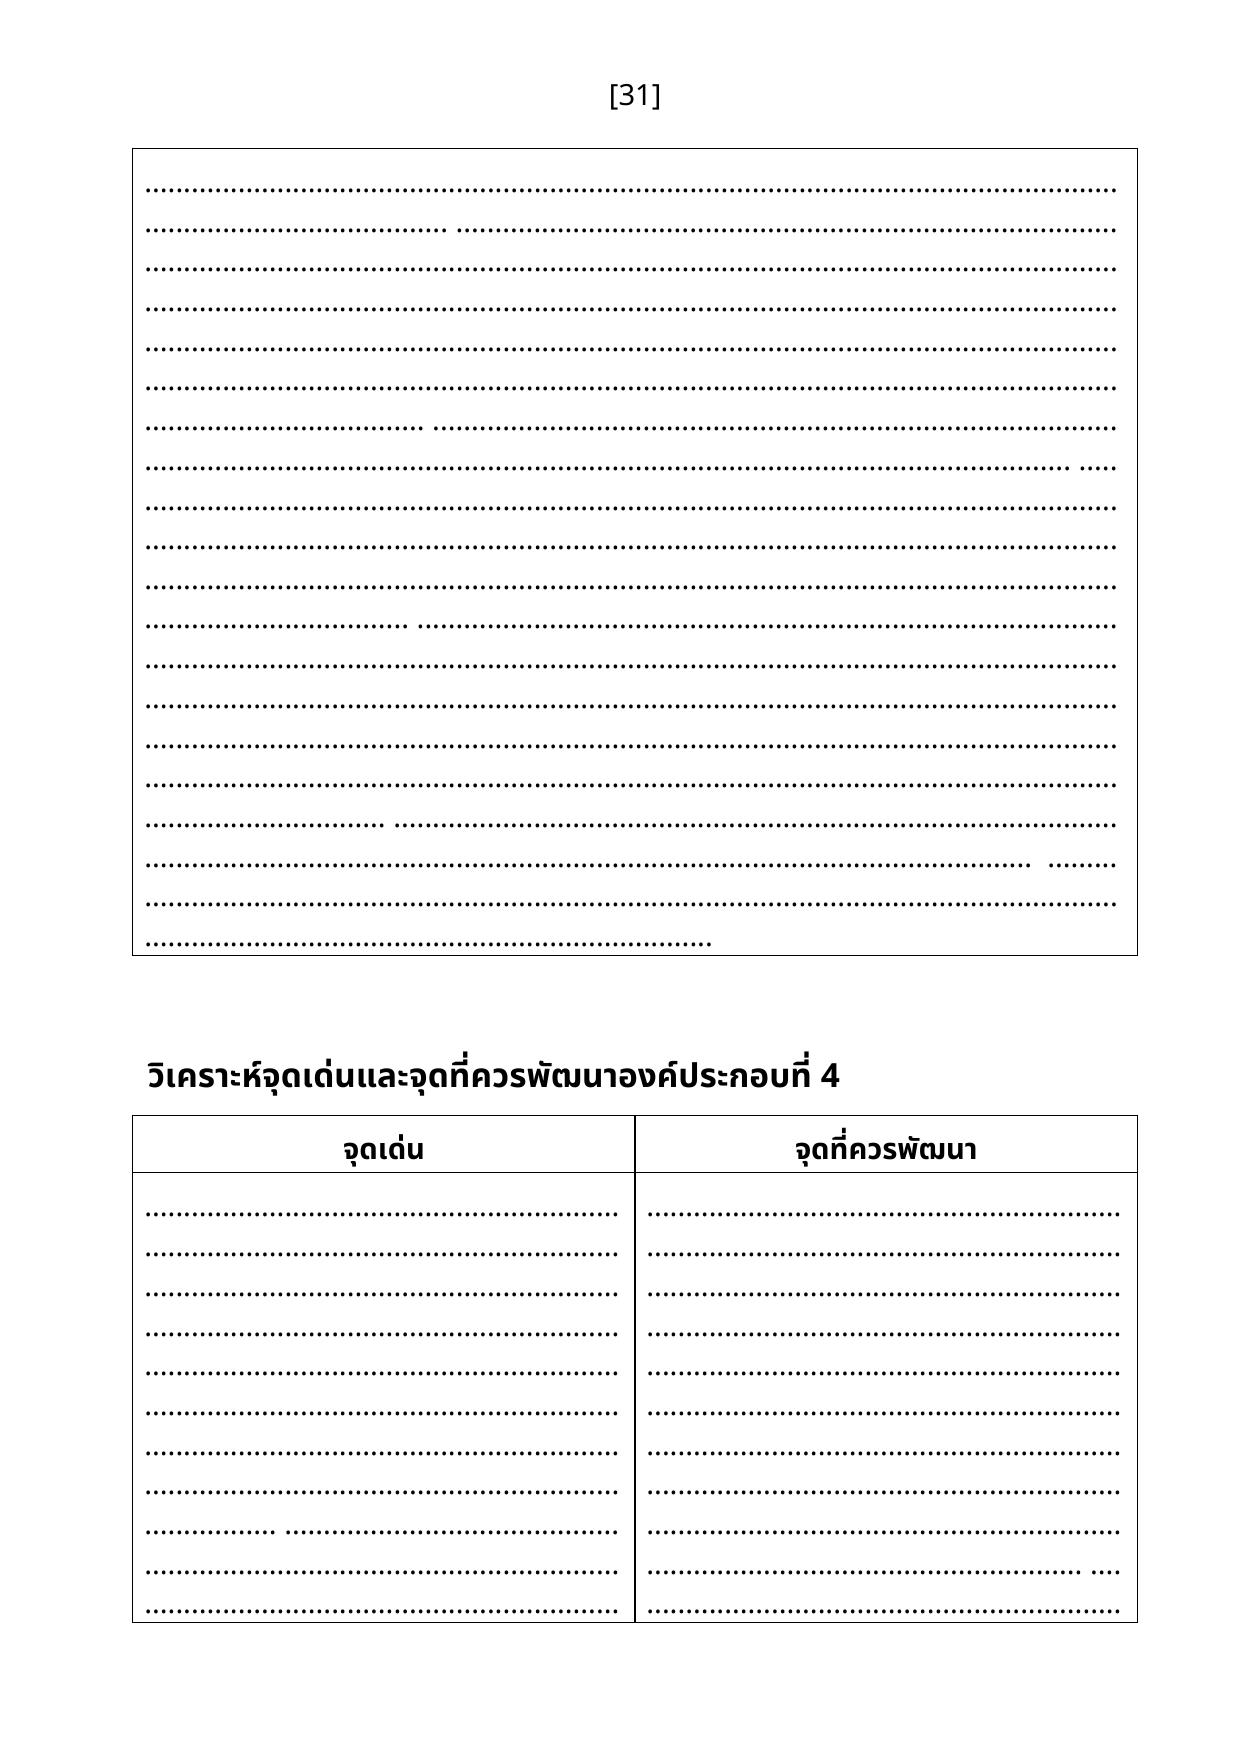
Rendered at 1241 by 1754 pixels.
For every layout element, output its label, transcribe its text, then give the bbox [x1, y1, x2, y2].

text วิเคราะห์จุดเด่นและจุดที่ควรพัฒนาองค์ประกอบที่ 4 [148, 1051, 1122, 1102]
table_header จุดเด่น [133, 1116, 634, 1172]
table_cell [133, 149, 1137, 955]
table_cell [636, 1173, 1137, 1622]
table_header จุดที่ควรพัฒนา [636, 1116, 1137, 1172]
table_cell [133, 1173, 634, 1622]
